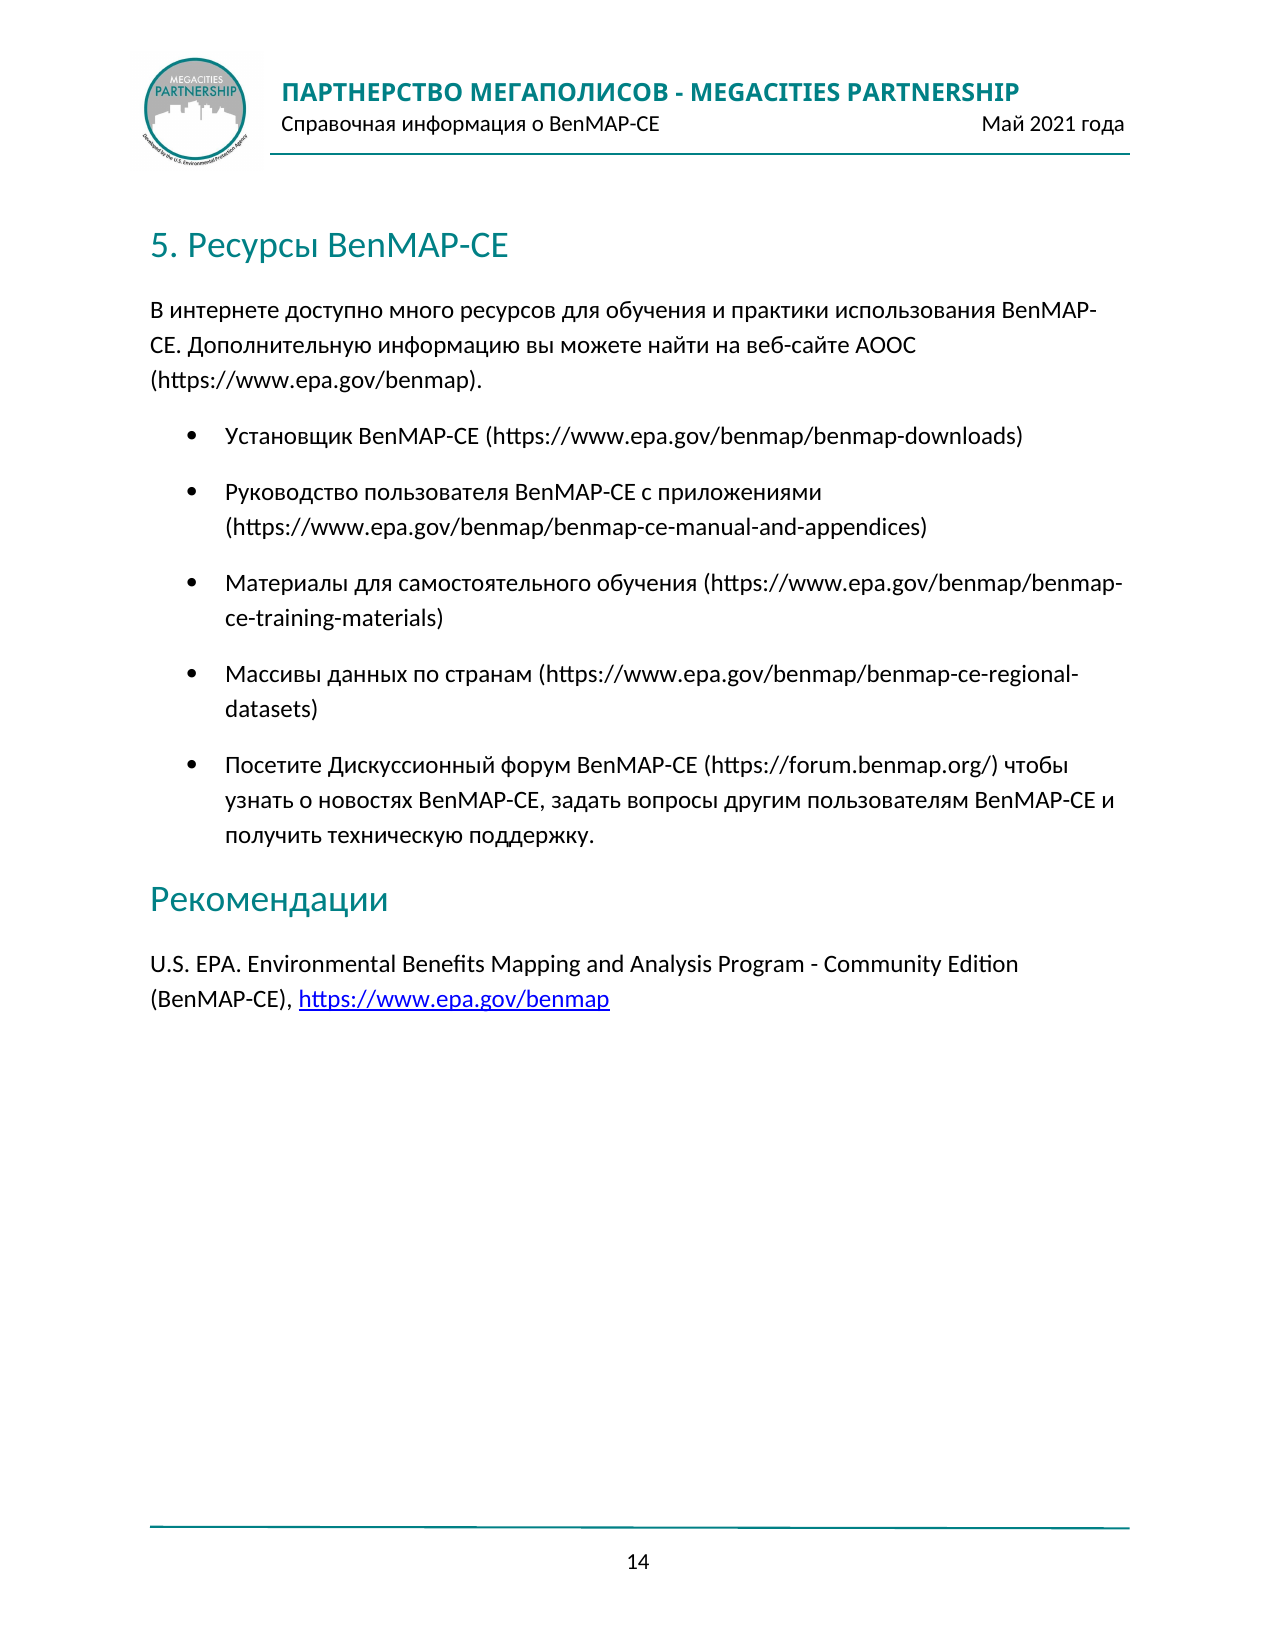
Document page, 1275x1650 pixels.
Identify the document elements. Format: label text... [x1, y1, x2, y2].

text Рекомендации [150, 875, 1125, 921]
list Массивы данных по странам (https://www.epa.gov/benmap/benmap-ce-regional-datasets) [187, 658, 1125, 723]
text В интернете доступно много ресурсов для обучения и практики использования BenMAP-CE. Дополнительную информацию вы можете найти на веб-сайте АООС (https://www.epa.gov/benmap). [150, 295, 1125, 395]
text U.S. EPA. Environmental Benefits Mapping and Analysis Program - Community Edition (BenMAP-CE), https://www.epa.gov/benmap [150, 948, 1125, 1014]
list Ресурсы BenMAP-CE [150, 221, 1125, 267]
list Посетите Дискуссионный форум BenMAP-CE (https://forum.benmap.org/) чтобы узнать о новостях BenMAP-CE, задать вопросы другим пользователям BenMAP-CE и получить техническую поддержку. [187, 749, 1125, 849]
list Установщик BenMAP-CE (https://www.epa.gov/benmap/benmap-downloads) [187, 421, 1125, 451]
picture [130, 51, 264, 171]
list Руководство пользователя BenMAP-CE с приложениями (https://www.epa.gov/benmap/benmap-ce-manual-and-appendices) [187, 476, 1125, 542]
list Материалы для самостоятельного обучения (https://www.epa.gov/benmap/benmap-ce-training-materials) [187, 567, 1125, 633]
